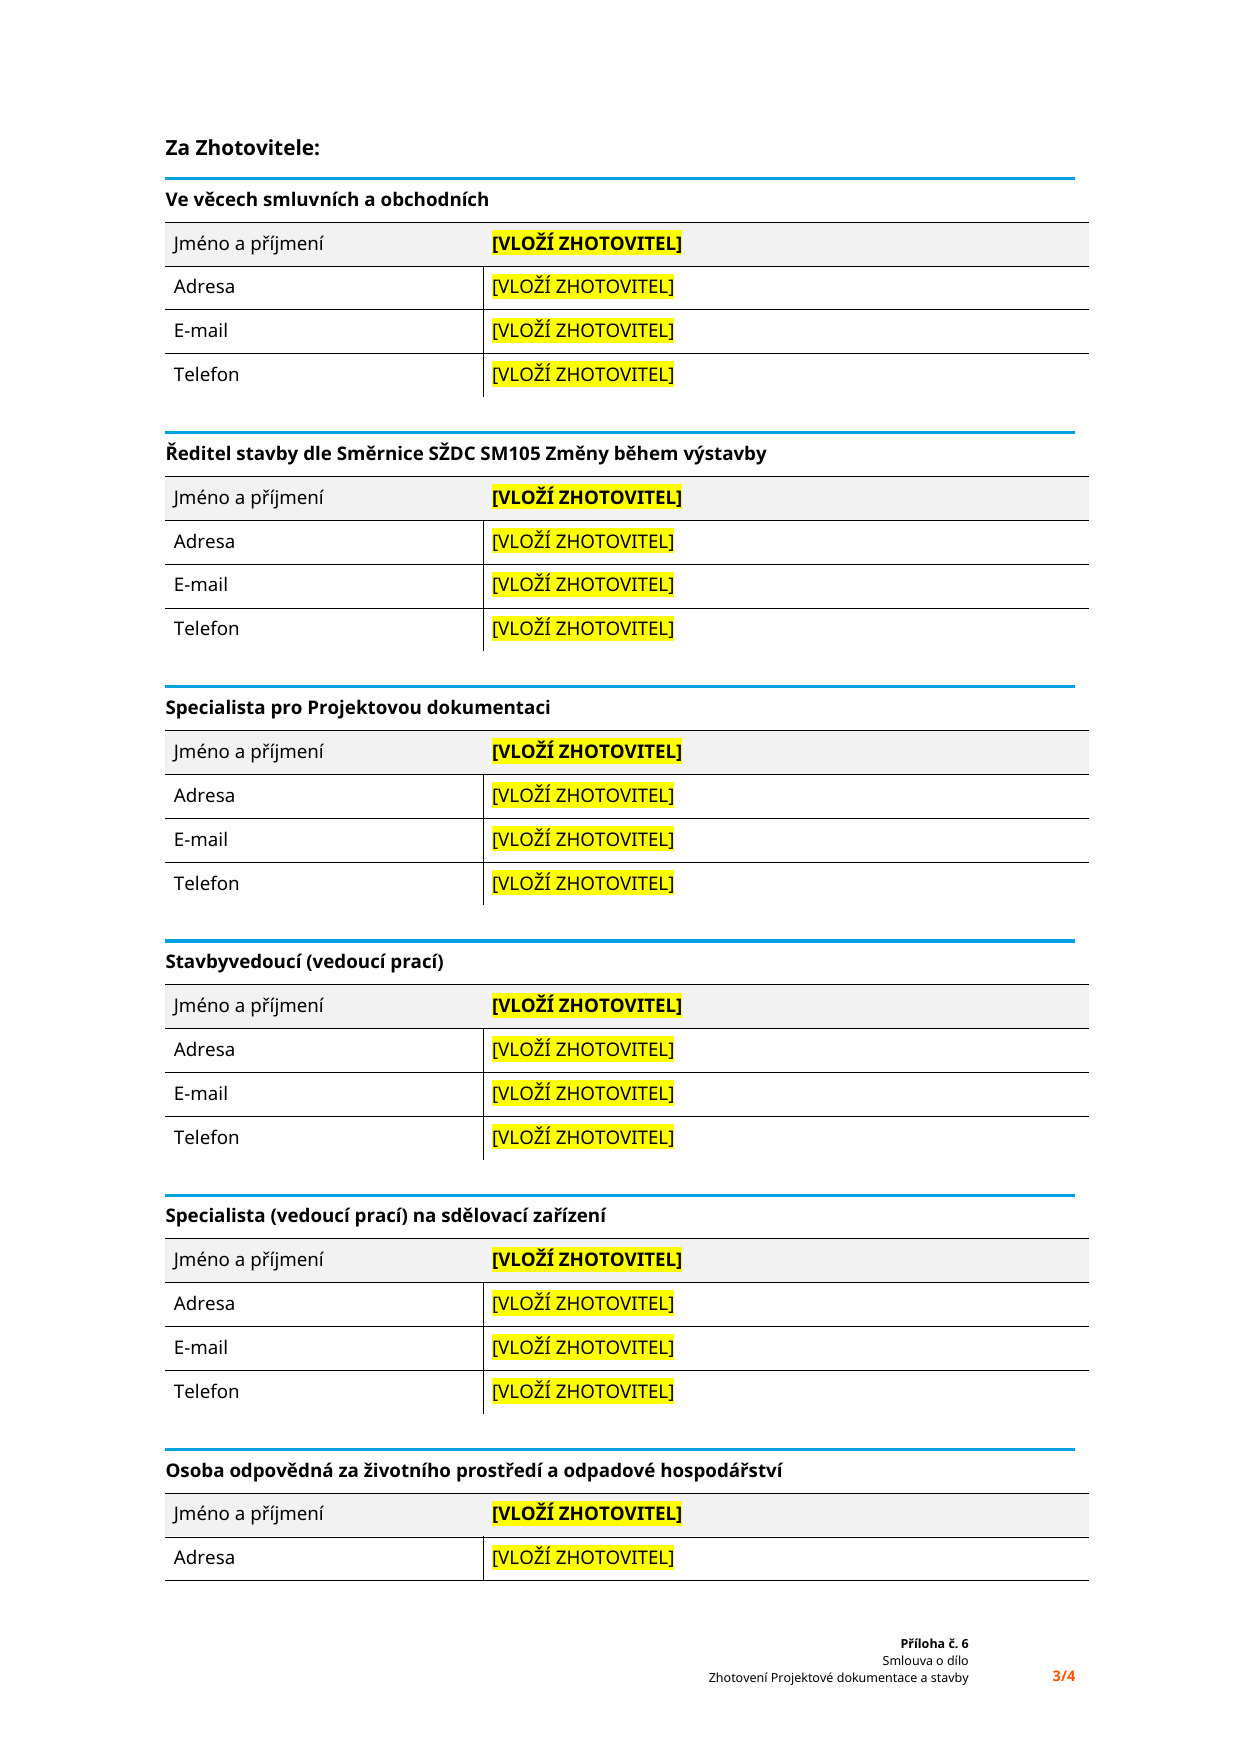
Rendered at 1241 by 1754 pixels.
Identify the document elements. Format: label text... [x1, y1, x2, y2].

table_cell E-mail [165, 1073, 483, 1116]
table_header [VLOŽÍ ZHOTOVITEL] [484, 731, 1089, 774]
table_cell [VLOŽÍ ZHOTOVITEL] [484, 1538, 1089, 1580]
table_cell [VLOŽÍ ZHOTOVITEL] [484, 521, 1089, 563]
text Specialista (vedoucí prací) na sdělovací zařízení [165, 1197, 1075, 1228]
table_cell [VLOŽÍ ZHOTOVITEL] [484, 354, 1089, 397]
table_cell [VLOŽÍ ZHOTOVITEL] [484, 1371, 1089, 1414]
table_cell Telefon [165, 1371, 483, 1414]
table_header Jméno a příjmení [165, 223, 484, 266]
table_header [VLOŽÍ ZHOTOVITEL] [484, 1239, 1089, 1282]
text Stavbyvedoucí (vedoucí prací) [165, 943, 1075, 974]
text Ve věcech smluvních a obchodních [165, 180, 1075, 212]
text Ředitel stavby dle Směrnice SŽDC SM105 Změny během výstavby [165, 434, 1075, 466]
table_cell E-mail [165, 565, 483, 607]
table_cell Adresa [165, 1029, 483, 1072]
table_cell Telefon [165, 354, 483, 397]
text Za Zhotovitele: [165, 133, 1075, 161]
table_cell E-mail [165, 310, 483, 353]
table_cell [VLOŽÍ ZHOTOVITEL] [484, 863, 1089, 905]
table_cell [VLOŽÍ ZHOTOVITEL] [484, 609, 1089, 651]
table_cell Telefon [165, 1117, 483, 1159]
table_header Jméno a příjmení [165, 1494, 484, 1536]
table_cell [VLOŽÍ ZHOTOVITEL] [484, 775, 1089, 818]
table_cell [VLOŽÍ ZHOTOVITEL] [484, 1029, 1089, 1072]
table_cell [VLOŽÍ ZHOTOVITEL] [484, 1283, 1089, 1326]
table_cell Telefon [165, 863, 483, 905]
table_header Jméno a příjmení [165, 985, 484, 1028]
table_cell Adresa [165, 1538, 483, 1580]
table_cell [VLOŽÍ ZHOTOVITEL] [484, 1327, 1089, 1370]
table_header [VLOŽÍ ZHOTOVITEL] [484, 1494, 1089, 1536]
table_header [VLOŽÍ ZHOTOVITEL] [484, 985, 1089, 1028]
table_cell Adresa [165, 521, 483, 563]
table_cell [VLOŽÍ ZHOTOVITEL] [484, 1073, 1089, 1116]
table_cell [VLOŽÍ ZHOTOVITEL] [484, 565, 1089, 607]
table_cell E-mail [165, 819, 483, 862]
text Osoba odpovědná za životního prostředí a odpadové hospodářství [165, 1451, 1075, 1482]
table_header Jméno a příjmení [165, 477, 484, 520]
table_cell [VLOŽÍ ZHOTOVITEL] [484, 1117, 1089, 1159]
table_cell [VLOŽÍ ZHOTOVITEL] [484, 310, 1089, 353]
table_cell Adresa [165, 1283, 483, 1326]
table_cell E-mail [165, 1327, 483, 1370]
table_header Jméno a příjmení [165, 1239, 484, 1282]
table_cell Adresa [165, 775, 483, 818]
table_cell Telefon [165, 609, 483, 651]
table_header Jméno a příjmení [165, 731, 484, 774]
table_header [VLOŽÍ ZHOTOVITEL] [484, 223, 1089, 266]
table_cell [VLOŽÍ ZHOTOVITEL] [484, 819, 1089, 862]
table_header [VLOŽÍ ZHOTOVITEL] [484, 477, 1089, 520]
table_cell [VLOŽÍ ZHOTOVITEL] [484, 267, 1089, 309]
text Specialista pro Projektovou dokumentaci [165, 688, 1075, 720]
table_cell Adresa [165, 267, 483, 309]
